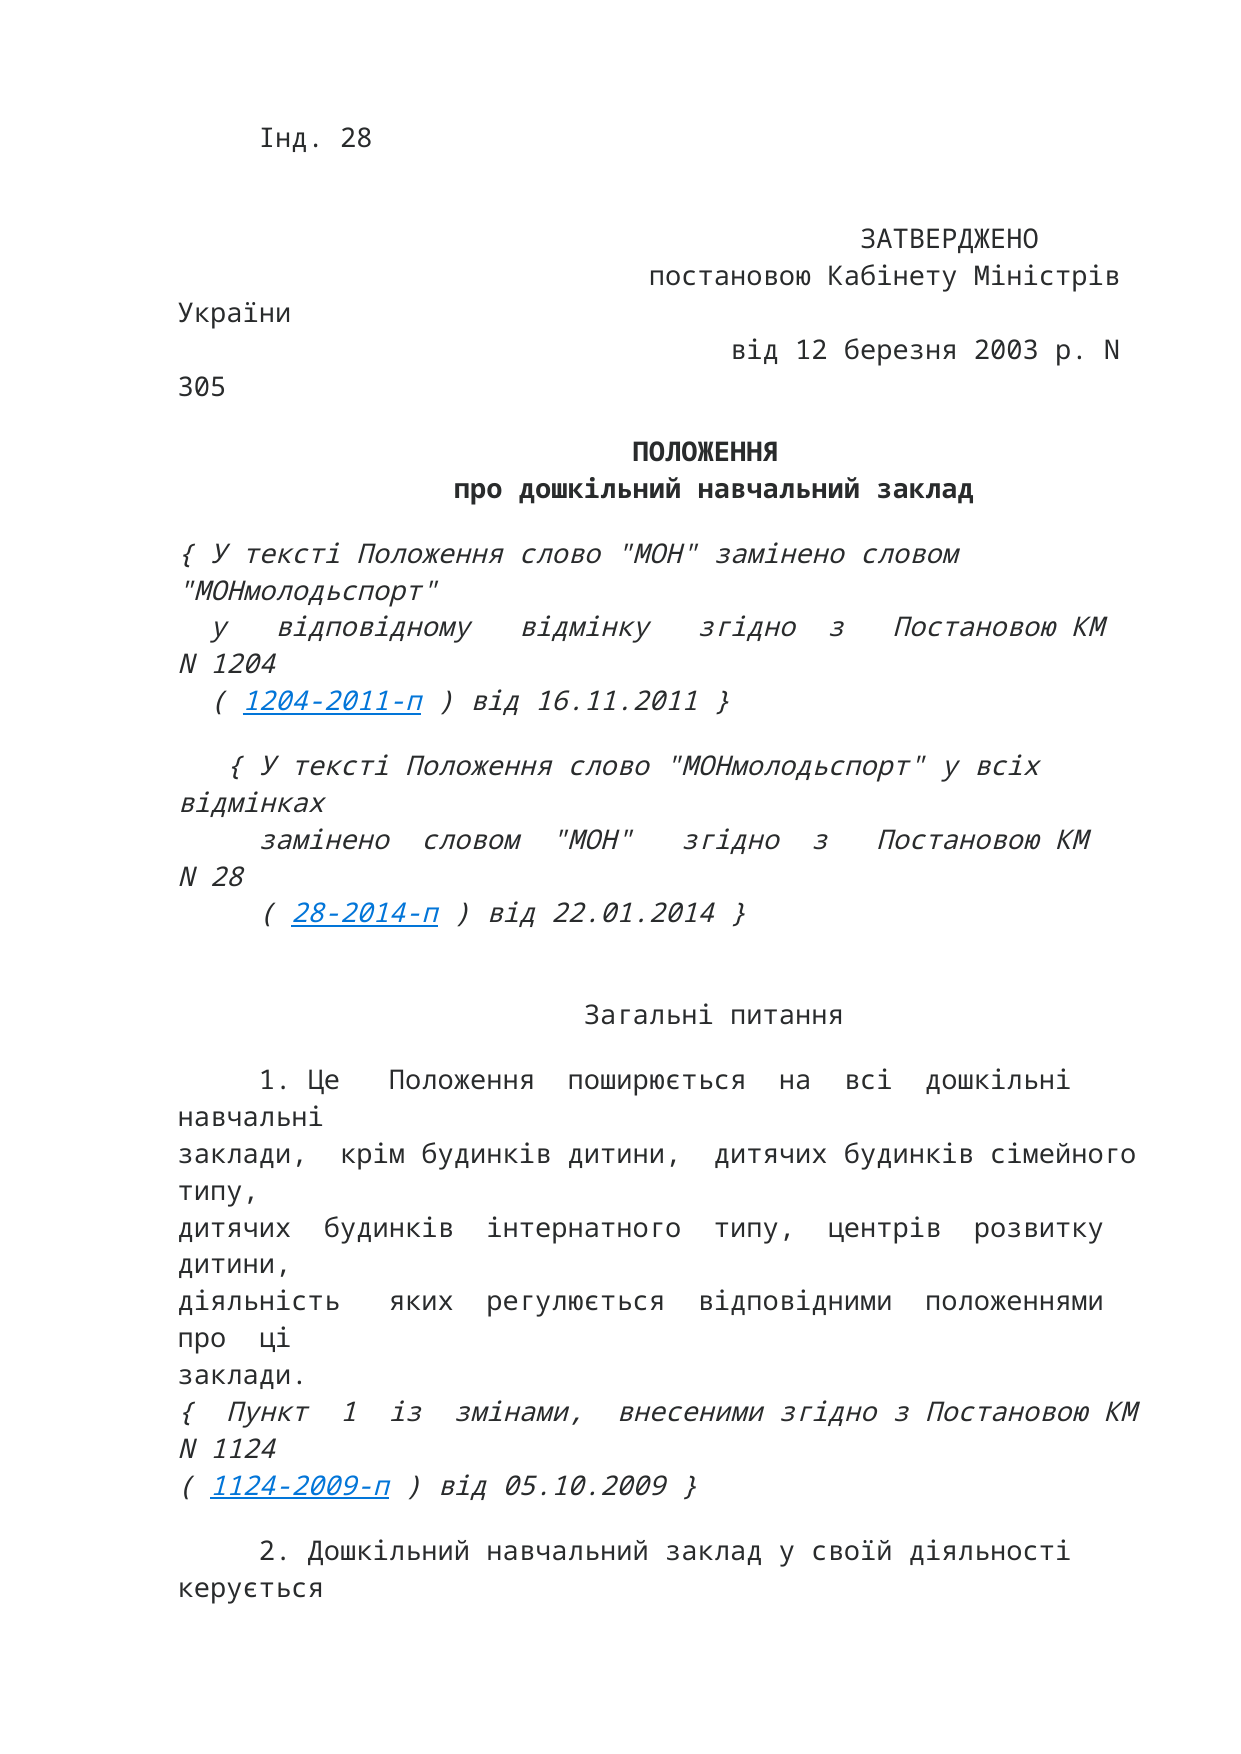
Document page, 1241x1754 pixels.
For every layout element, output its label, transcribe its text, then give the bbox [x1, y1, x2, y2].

text ПОЛОЖЕННЯ про дошкільний навчальний заклад [177, 432, 1152, 534]
text { У тексті Положення слово "МОНмолодьспорт" у всіх відмінках замінено словом "МОН" згідно з Постановою КМ N 28 ( 28-2014-п ) від 22.01.2014 } [177, 746, 1152, 996]
text 1. Це Положення поширюється на всі дошкільні навчальні заклади, крім будинків дитини, дитячих будинків сімейного типу, дитячих будинків інтернатного типу, центрів розвитку дитини, діяльність яких регулюється відповідними положеннями про ці заклади. [177, 1061, 1152, 1392]
text Інд. 28 [177, 118, 1152, 220]
text ЗАТВЕРДЖЕНО постановою Кабінету Міністрів України від 12 березня 2003 р. N 305 [177, 220, 1152, 432]
text { У тексті Положення слово "МОН" замінено словом "МОНмолодьспорт" у відповідному відмінку згідно з Постановою КМ N 1204 ( 1204-2011-п ) від 16.11.2011 } [177, 534, 1152, 746]
text { Пункт 1 із змінами, внесеними згідно з Постановою КМ N 1124 ( 1124-2009-п ) від 05.10.2009 } [177, 1392, 1152, 1531]
text Загальні питання [177, 996, 1152, 1061]
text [177, 1531, 1152, 1605]
